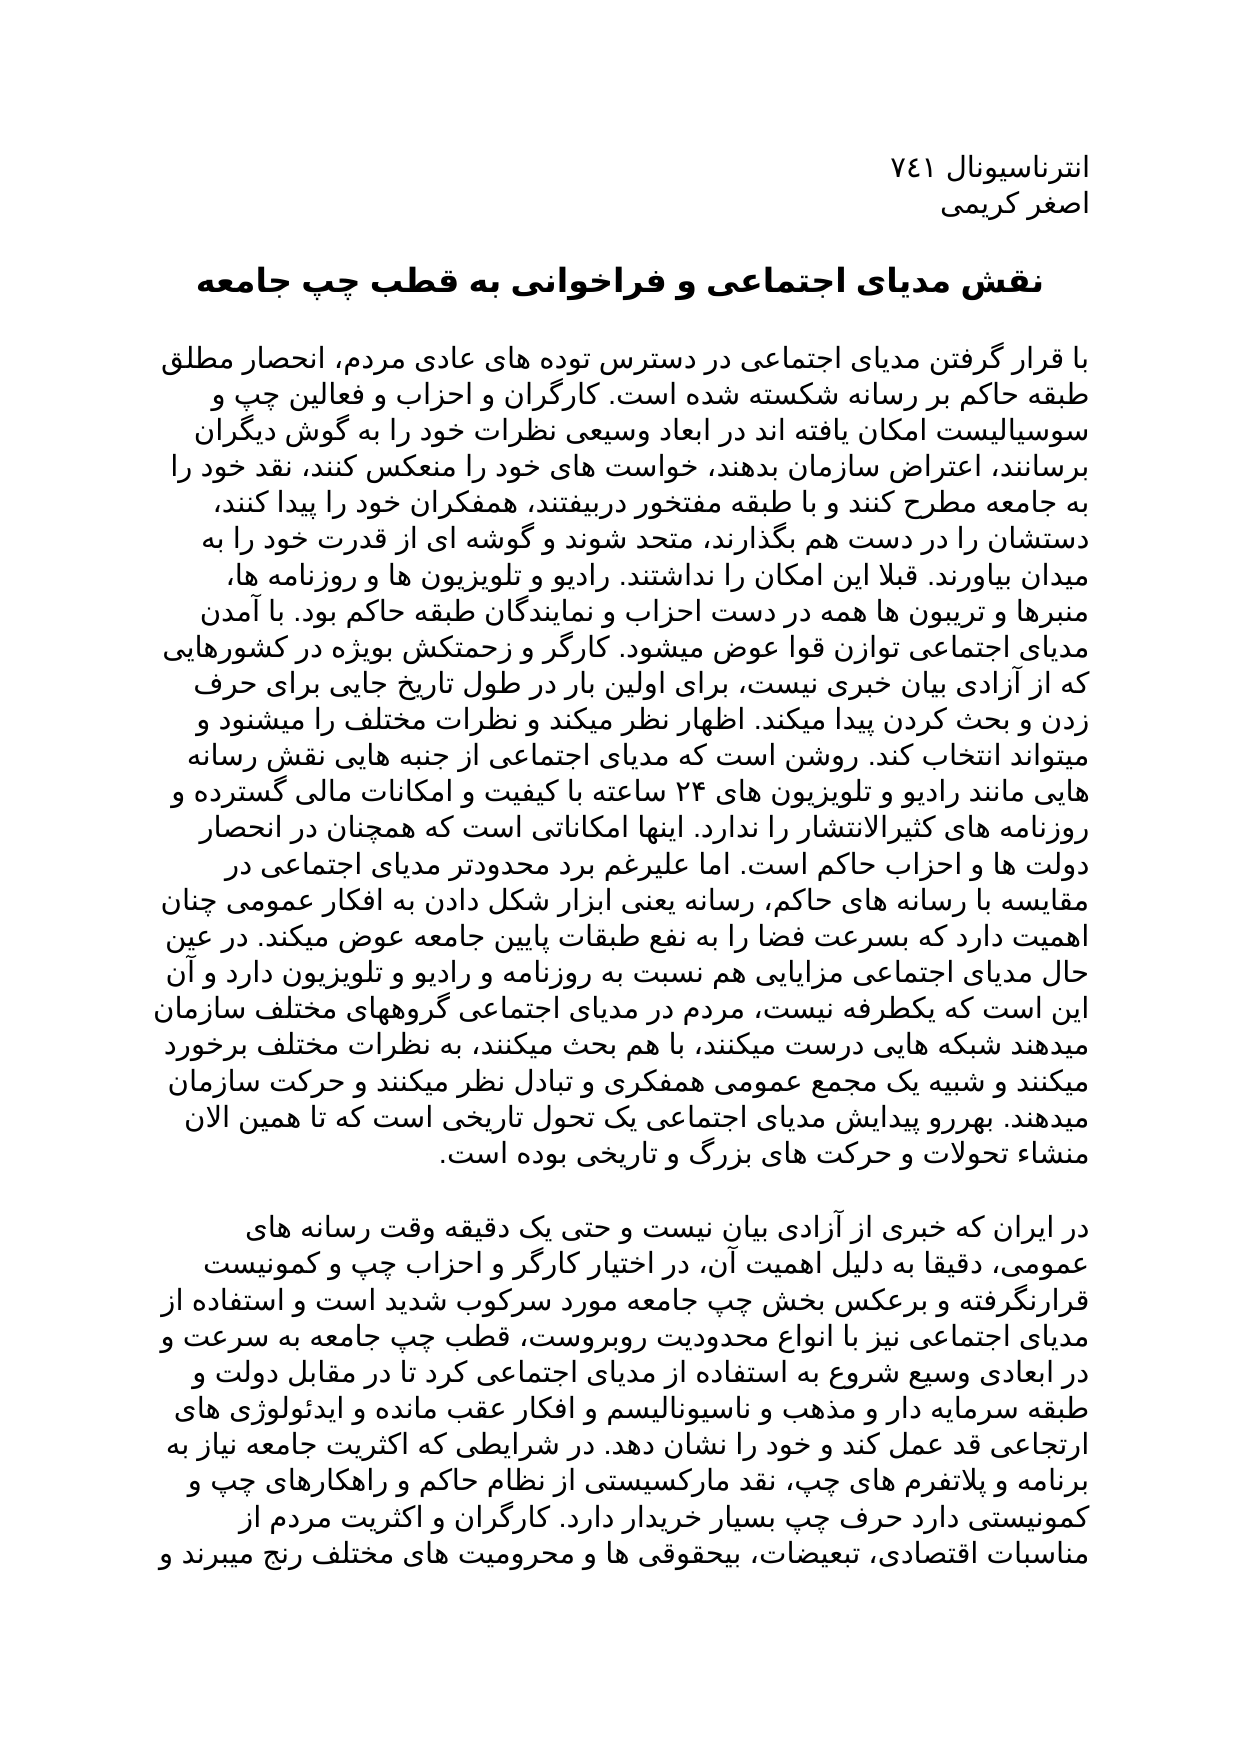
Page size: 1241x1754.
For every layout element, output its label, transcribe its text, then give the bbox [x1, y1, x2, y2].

text با قرار گرفتن مدیای اجتماعی در دسترس توده های عادی مردم، انحصار مطلق طبقه حاکم بر رسانه شکسته شده است. کارگران و احزاب و فعالین چپ و سوسیالیست امکان یافته اند در ابعاد وسیعی نظرات خود را به گوش دیگران برسانند، اعتراض سازمان بدهند، خواست های خود را منعکس کنند، نقد خود را به جامعه مطرح کنند و با طبقه مفتخور دربیفتند، همفکران خود را پیدا کنند، دستشان را در دست هم بگذارند، متحد شوند و گوشه ای از قدرت خود را به میدان بیاورند. قبلا این امکان را نداشتند. رادیو و تلویزیون ها و روزنامه ها، منبرها و تریبون ها همه در دست احزاب و نمایندگان طبقه حاکم بود. با آمدن مدیای اجتماعی توازن قوا عوض میشود. کارگر و زحمتکش بویژه در کشورهایی که از آزادی بیان خبری نیست، برای اولین بار در طول تاریخ جایی برای حرف زدن و بحث کردن پیدا میکند. اظهار نظر میکند و نظرات مختلف را میشنود و میتواند انتخاب کند. روشن است که مدیای اجتماعی از جنبه هایی نقش رسانه هایی مانند رادیو و تلویزیون های ۲۴ ساعته با کیفیت و امکانات مالی گسترده و روزنامه های کثیرالانتشار را ندارد. اینها امکاناتی است که همچنان در انحصار دولت ها و احزاب حاکم است. اما علیرغم برد محدودتر مدیای اجتماعی در مقایسه با رسانه های حاکم، رسانه یعنی ابزار شکل دادن به افکار عمومی چنان اهمیت دارد که بسرعت فضا را به نفع طبقات پایین جامعه عوض میکند. در عین حال مدیای اجتماعی مزایایی هم نسبت به روزنامه و رادیو و تلویزیون دارد و آن این است که یکطرفه نیست، مردم در مدیای اجتماعی گروههای مختلف سازمان میدهند شبکه هایی درست میکنند، با هم بحث میکنند، به نظرات مختلف برخورد میکنند و شبیه یک مجمع عمومی همفکری و تبادل نظر میکنند و حرکت سازمان میدهند. بهررو پیدایش مدیای اجتماعی یک تحول تاریخی است که تا همین الان منشاء‌ تحولات و حرکت های بزرگ و تاریخی بوده است. [150, 341, 1090, 1169]
text اصغر کریمی [150, 186, 1090, 220]
text انترناسیونال ٧٤١ [150, 150, 1090, 183]
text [150, 1210, 1090, 1569]
text نقش مدیای اجتماعی و فراخوانی به قطب چپ جامعه [150, 261, 1090, 299]
